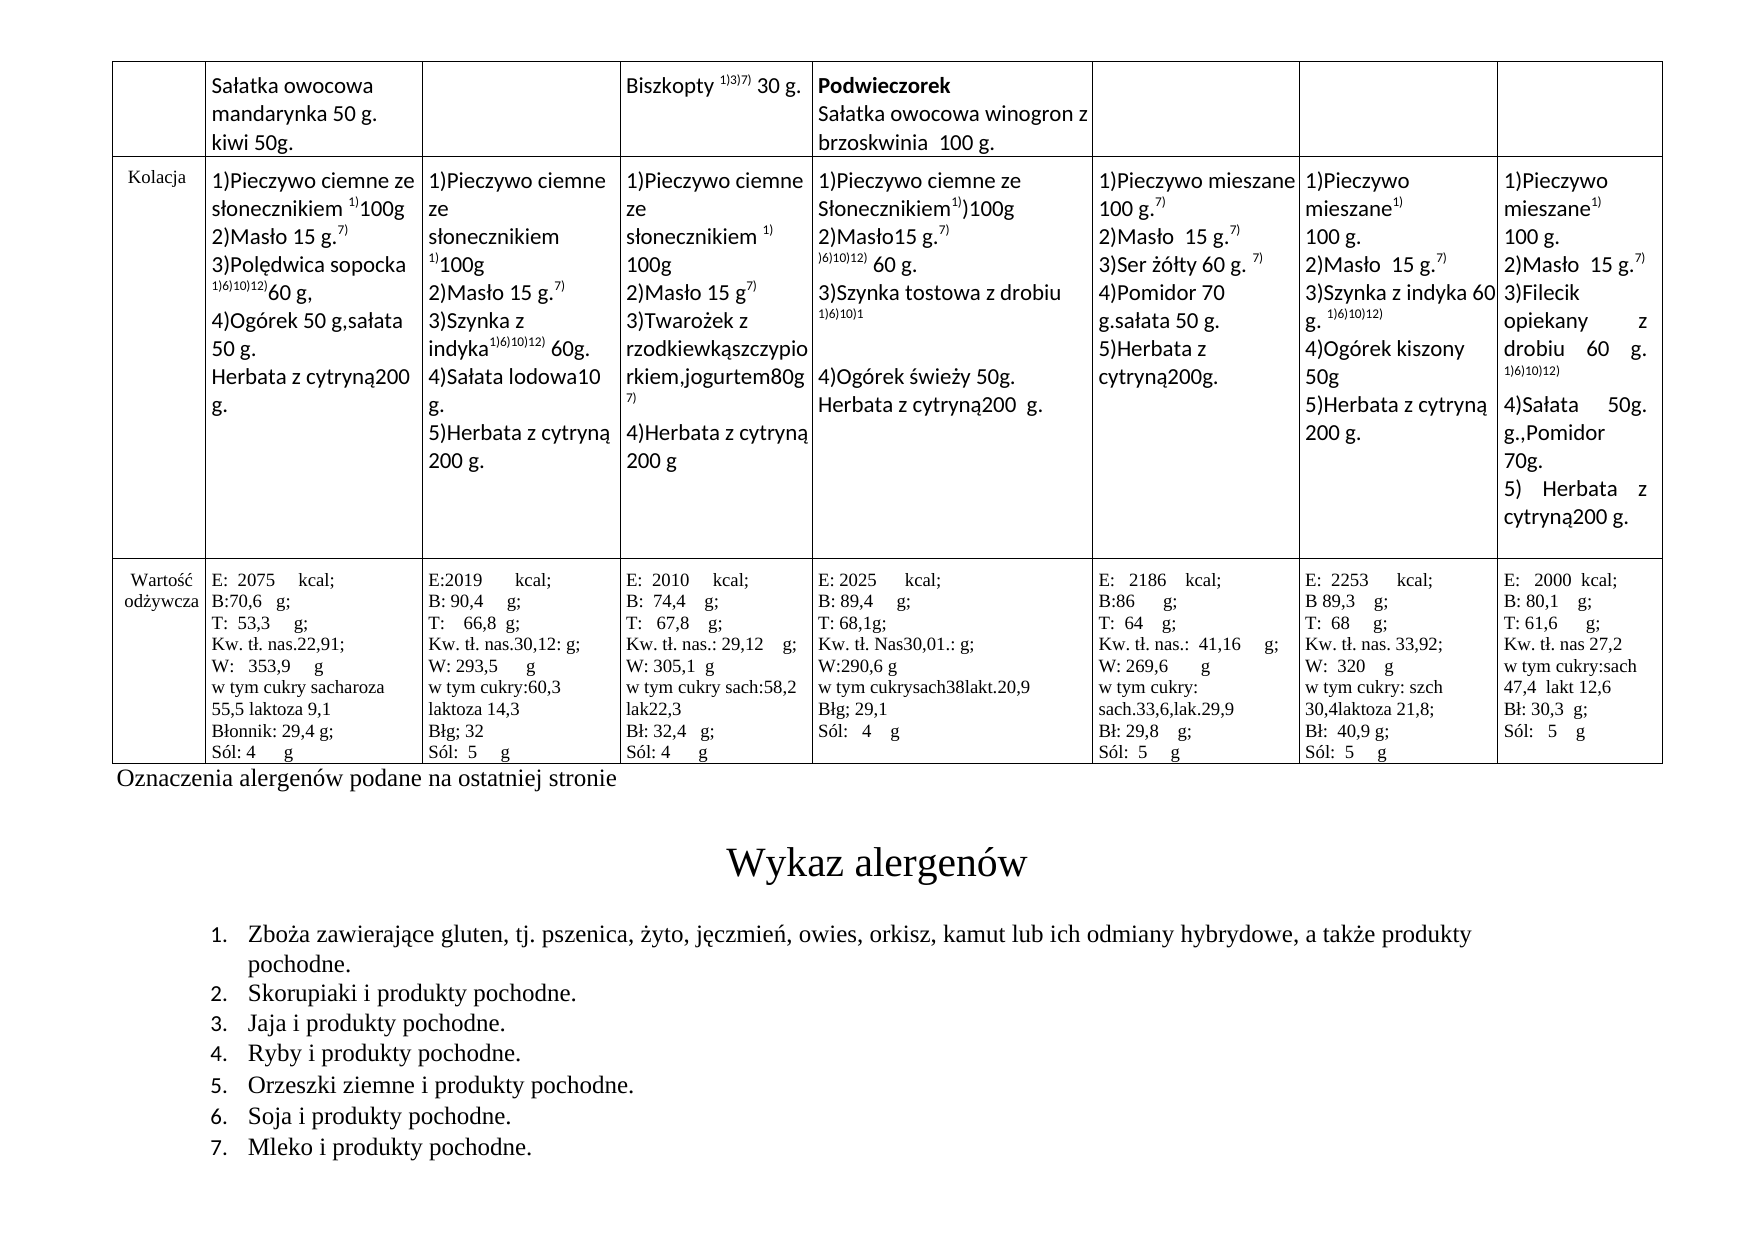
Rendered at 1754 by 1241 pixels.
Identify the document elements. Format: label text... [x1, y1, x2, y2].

table_cell 1)Pieczywo mieszane 100 g.7) 2)Masło 15 g.7) 3)Ser żółty 60 g. 7) 4)Pomidor 70 g.sałata 50 g. 5)Herbata z cytryną200g. [1093, 157, 1299, 558]
table_cell 1)Pieczywo ciemne ze słonecznikiem 1)100g 2)Masło 15 g.7) 3)Szynka z indyka1)6)10)12) 60g. 4)Sałata lodowa10 g. 5)Herbata z cytryną 200 g. [423, 157, 620, 558]
table_cell 1)Pieczywo ciemne ze Słonecznikiem1))100g 2)Masło15 g.7) )6)10)12) 60 g. 3)Szynka tostowa z drobiu 1)6)10)1 4)Ogórek świeży 50g. Herbata z cytryną200 g. [813, 157, 1092, 558]
table_cell E: 2010 kcal; B: 74,4 g; T: 67,8 g; Kw. tł. nas.: 29,12 g; W: 305,1 g w tym cukry sach:58,2 lak22,3 Bł: 32,4 g; Sól: 4 g [621, 559, 812, 763]
list Ryby i produkty pochodne. [210, 1038, 1619, 1067]
list Soja i produkty pochodne. [210, 1101, 1619, 1130]
table_cell E: 2075 kcal; B:70,6 g; T: 53,3 g; Kw. tł. nas.22,91; W: 353,9 g w tym cukry sacharoza 55,5 laktoza 9,1 Błonnik: 29,4 g; Sól: 4 g [206, 559, 422, 763]
table_cell Kolacja [113, 157, 205, 558]
table_cell 1)Pieczywo ciemne ze słonecznikiem 1) 100g 2)Masło 15 g7) 3)Twarożek z rzodkiewkąszczypiorkiem,jogurtem80g7) 4)Herbata z cytryną 200 g [621, 157, 812, 558]
text Oznaczenia alergenów podane na ostatniej stronie [116, 764, 1481, 792]
table_cell 1)Pieczywo mieszane1) 100 g. 2)Masło 15 g.7) 3)Szynka z indyka 60 g. 1)6)10)12) 4)Ogórek kiszony 50g 5)Herbata z cytryną 200 g. [1300, 157, 1497, 558]
subtitle Wykaz alergenów [134, 837, 1619, 885]
table_cell E: 2186 kcal; B:86 g; T: 64 g; Kw. tł. nas.: 41,16 g; W: 269,6 g w tym cukry: sach.33,6,lak.29,9 Bł: 29,8 g; Sól: 5 g [1093, 559, 1299, 763]
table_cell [423, 62, 620, 156]
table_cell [1300, 62, 1497, 156]
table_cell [113, 62, 205, 156]
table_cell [813, 62, 1092, 156]
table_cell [1498, 62, 1662, 156]
table_cell E:2019 kcal; B: 90,4 g; T: 66,8 g; Kw. tł. nas.30,12: g; W: 293,5 g w tym cukry:60,3 laktoza 14,3 Błg; 32 Sól: 5 g [423, 559, 620, 763]
table_cell 1)Pieczywo ciemne ze słonecznikiem 1)100g 2)Masło 15 g.7) 3)Polędwica sopocka 1)6)10)12)60 g, 4)Ogórek 50 g,sałata 50 g. Herbata z cytryną200 g. [206, 157, 422, 558]
table_cell E: 2025 kcal; B: 89,4 g; T: 68,1g; Kw. tł. Nas30,01.: g; W:290,6 g w tym cukrysach38lakt.20,9 Błg; 29,1 Sól: 4 g [813, 559, 1092, 763]
list Skorupiaki i produkty pochodne. [210, 978, 1481, 1008]
table_cell E: 2253 kcal; B 89,3 g; T: 68 g; Kw. tł. nas. 33,92; W: 320 g w tym cukry: szch 30,4laktoza 21,8; Bł: 40,9 g; Sól: 5 g [1300, 559, 1497, 763]
table_cell 1)Pieczywo mieszane1) 100 g. 2)Masło 15 g.7) 3)Filecik opiekany z drobiu 60 g. 1)6)10)12) 4)Sałata 50g. g.,Pomidor 70g. 5) Herbata z cytryną200 g. [1498, 157, 1662, 558]
list Zboża zawierające gluten, tj. pszenica, żyto, jęczmień, owies, orkisz, kamut lub ich odmiany hybrydowe, a także produkty pochodne. [210, 919, 1481, 978]
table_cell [1093, 62, 1299, 156]
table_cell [206, 62, 422, 156]
list Mleko i produkty pochodne. [210, 1132, 1619, 1161]
table_cell Wartość odżywcza [113, 559, 205, 763]
table_cell E: 2000 kcal; B: 80,1 g; T: 61,6 g; Kw. tł. nas 27,2 w tym cukry:sach 47,4 lakt 12,6 Bł: 30,3 g; Sól: 5 g [1498, 559, 1662, 763]
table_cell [621, 62, 812, 156]
list Orzeszki ziemne i produkty pochodne. [210, 1070, 1619, 1099]
list Jaja i produkty pochodne. [210, 1008, 1481, 1037]
